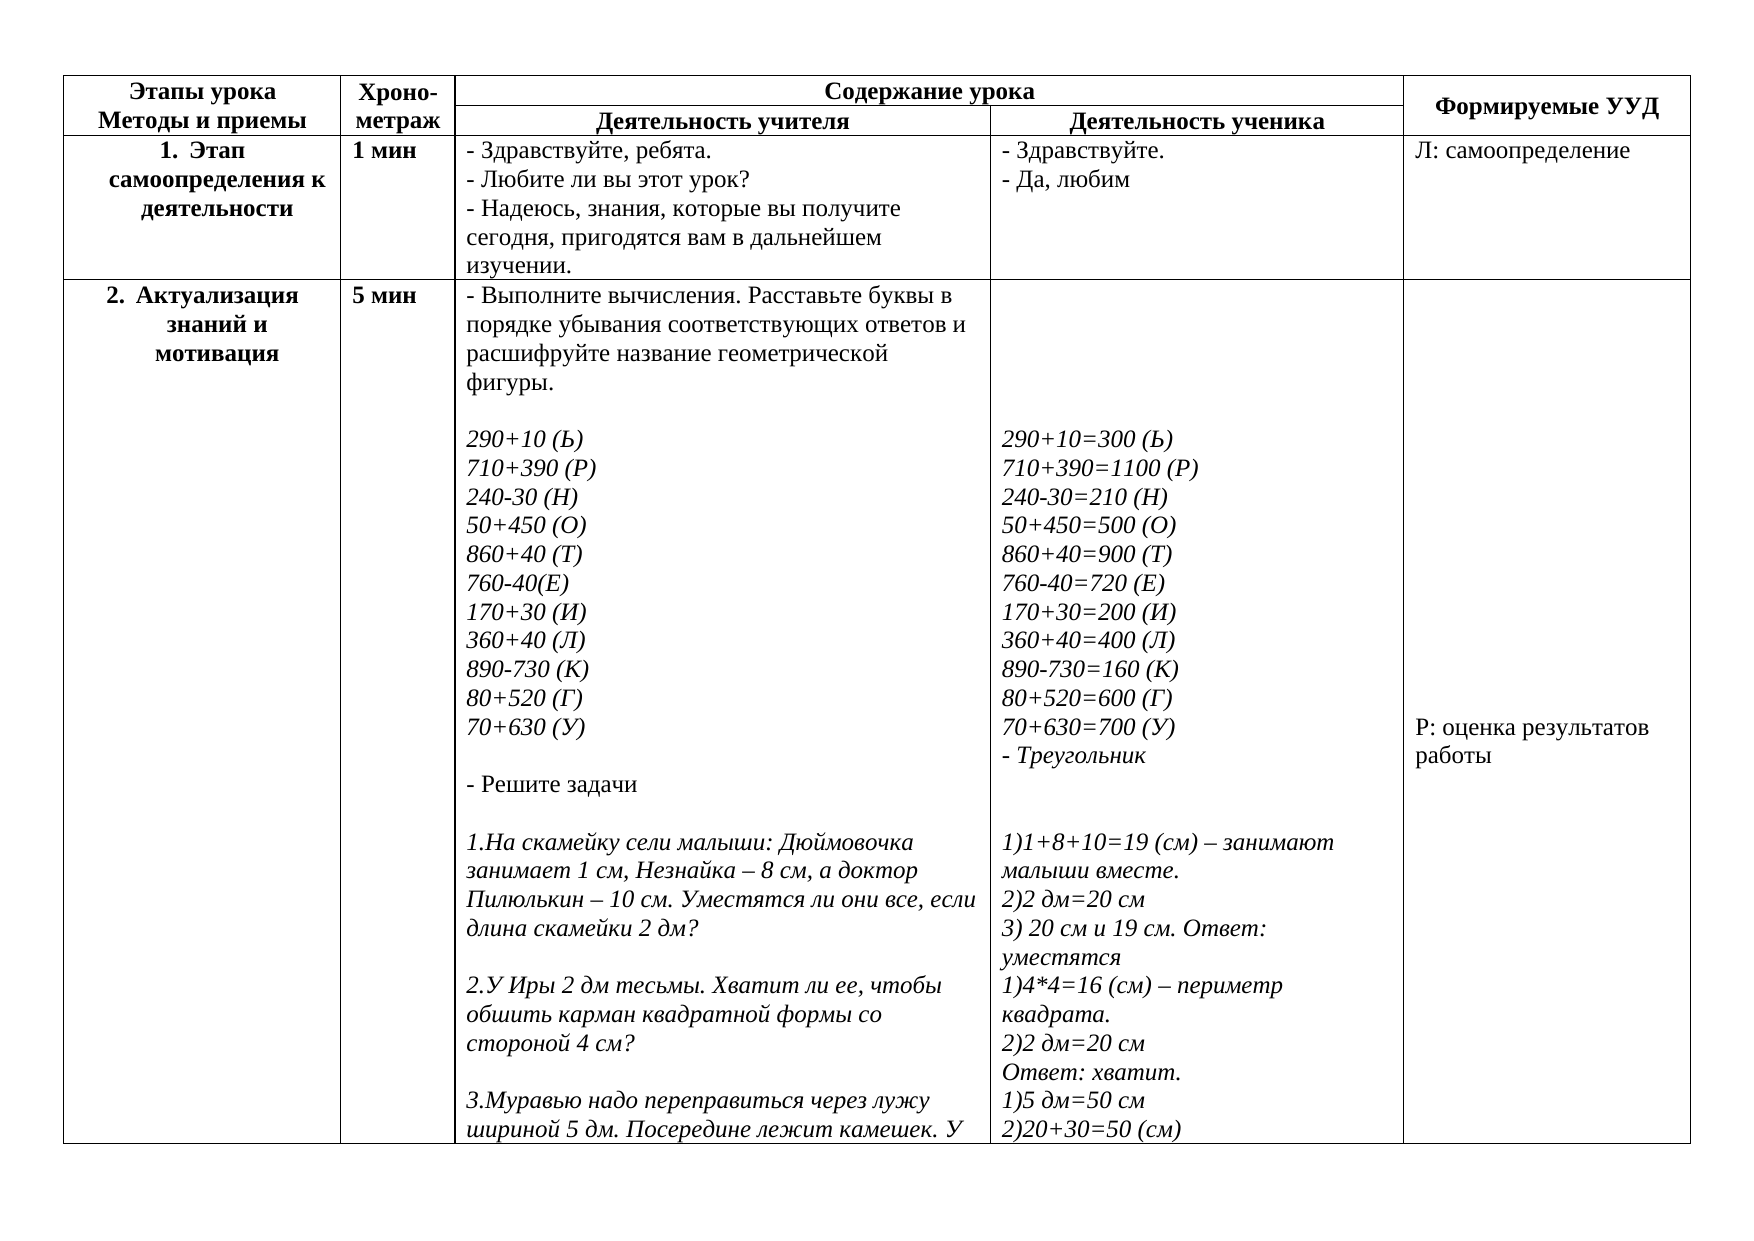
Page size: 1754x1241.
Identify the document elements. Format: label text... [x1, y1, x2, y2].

table_cell Этап самоопределения к деятельности [64, 136, 340, 279]
table_header Хроно-метраж [341, 76, 454, 134]
table_header Формируемые УУД [1404, 76, 1690, 134]
table_cell 5 мин [341, 280, 454, 1143]
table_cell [64, 280, 340, 1143]
table_cell Деятельность ученика [991, 106, 1403, 134]
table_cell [456, 280, 990, 1143]
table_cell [991, 280, 1403, 1143]
table_cell - Здравствуйте, ребята. - Любите ли вы этот урок? - Надеюсь, знания, которые вы получите сегодня, пригодятся вам в дальнейшем изучении. [456, 136, 990, 279]
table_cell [1404, 280, 1690, 1143]
table_header Этапы урока Методы и приемы [64, 76, 340, 134]
table_header Содержание урока [456, 76, 1403, 105]
table_cell 1 мин [341, 136, 454, 279]
table_cell - Здравствуйте. - Да, любим [991, 136, 1403, 279]
table_cell Деятельность учителя [456, 106, 990, 134]
table_cell Л: самоопределение [1404, 136, 1690, 279]
